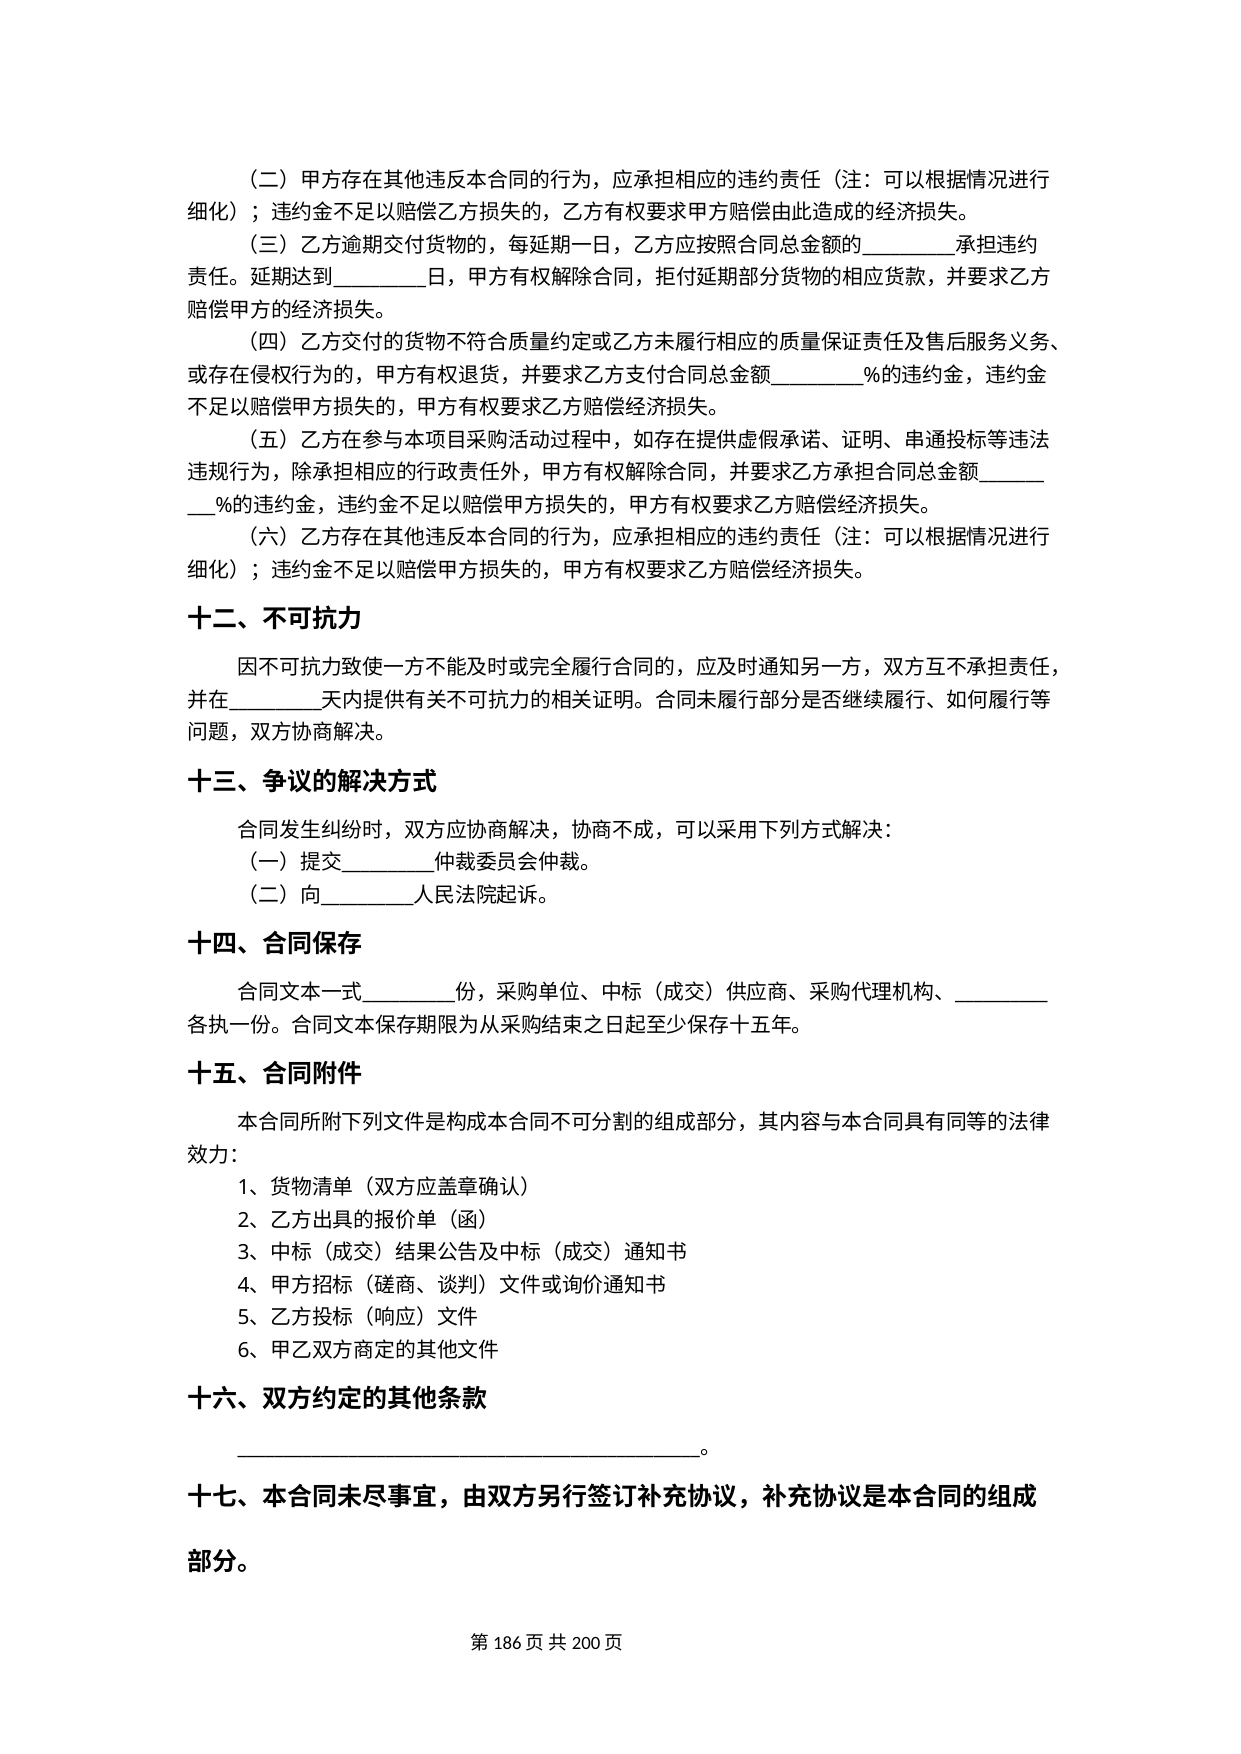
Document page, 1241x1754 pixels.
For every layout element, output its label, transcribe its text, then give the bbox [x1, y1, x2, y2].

text 2、乙方出具的报价单（函） [187, 1202, 1053, 1234]
text 1、货物清单（双方应盖章确认） [187, 1169, 1053, 1202]
text （三）乙方逾期交付货物的，每延期一日，乙方应按照合同总金额的__________承担违约责任。延期达到__________日，甲方有权解除合同，拒付延期部分货物的相应货款，并要求乙方赔偿甲方的经济损失。 [187, 227, 1053, 324]
text （四）乙方交付的货物不符合质量约定或乙方未履行相应的质量保证责任及售后服务义务、或存在侵权行为的，甲方有权退货，并要求乙方支付合同总金额__________%的违约金，违约金不足以赔偿甲方损失的，甲方有权要求乙方赔偿经济损失。 [187, 324, 1053, 422]
text （一）提交__________仲裁委员会仲裁。 [187, 844, 1053, 877]
text 5、乙方投标（响应）文件 [187, 1299, 1053, 1332]
text 本合同所附下列文件是构成本合同不可分割的组成部分，其内容与本合同具有同等的法律效力： [187, 1104, 1053, 1169]
text 十二、不可抗力 [187, 584, 1053, 649]
text （五）乙方在参与本项目采购活动过程中，如存在提供虚假承诺、证明、串通投标等违法违规行为，除承担相应的行政责任外，甲方有权解除合同，并要求乙方承担合同总金额__________%的违约金，违约金不足以赔偿甲方损失的，甲方有权要求乙方赔偿经济损失。 [187, 422, 1053, 519]
text 6、甲乙双方商定的其他文件 [187, 1332, 1053, 1364]
text __________________________________________________。 [187, 1429, 1053, 1462]
text 十七、本合同未尽事宜，由双方另行签订补充协议，补充协议是本合同的组成部分。 [187, 1462, 1053, 1592]
text 因不可抗力致使一方不能及时或完全履行合同的，应及时通知另一方，双方互不承担责任，并在__________天内提供有关不可抗力的相关证明。合同未履行部分是否继续履行、如何履行等问题，双方协商解决。 [187, 649, 1053, 747]
text 3、中标（成交）结果公告及中标（成交）通知书 [187, 1234, 1053, 1267]
text 合同发生纠纷时，双方应协商解决，协商不成，可以采用下列方式解决： [187, 812, 1053, 844]
text （六）乙方存在其他违反本合同的行为，应承担相应的违约责任（注：可以根据情况进行细化）；违约金不足以赔偿甲方损失的，甲方有权要求乙方赔偿经济损失。 [187, 519, 1053, 584]
text 十五、合同附件 [187, 1039, 1053, 1104]
text （二）甲方存在其他违反本合同的行为，应承担相应的违约责任（注：可以根据情况进行细化）；违约金不足以赔偿乙方损失的，乙方有权要求甲方赔偿由此造成的经济损失。 [187, 162, 1053, 227]
text 十四、合同保存 [187, 909, 1053, 974]
text 十六、双方约定的其他条款 [187, 1364, 1053, 1429]
text 合同文本一式__________份，采购单位、中标（成交）供应商、采购代理机构、__________各执一份。合同文本保存期限为从采购结束之日起至少保存十五年。 [187, 974, 1053, 1039]
text 4、甲方招标（磋商、谈判）文件或询价通知书 [187, 1267, 1053, 1299]
text 十三、争议的解决方式 [187, 747, 1053, 812]
text （二）向__________人民法院起诉。 [187, 877, 1053, 909]
